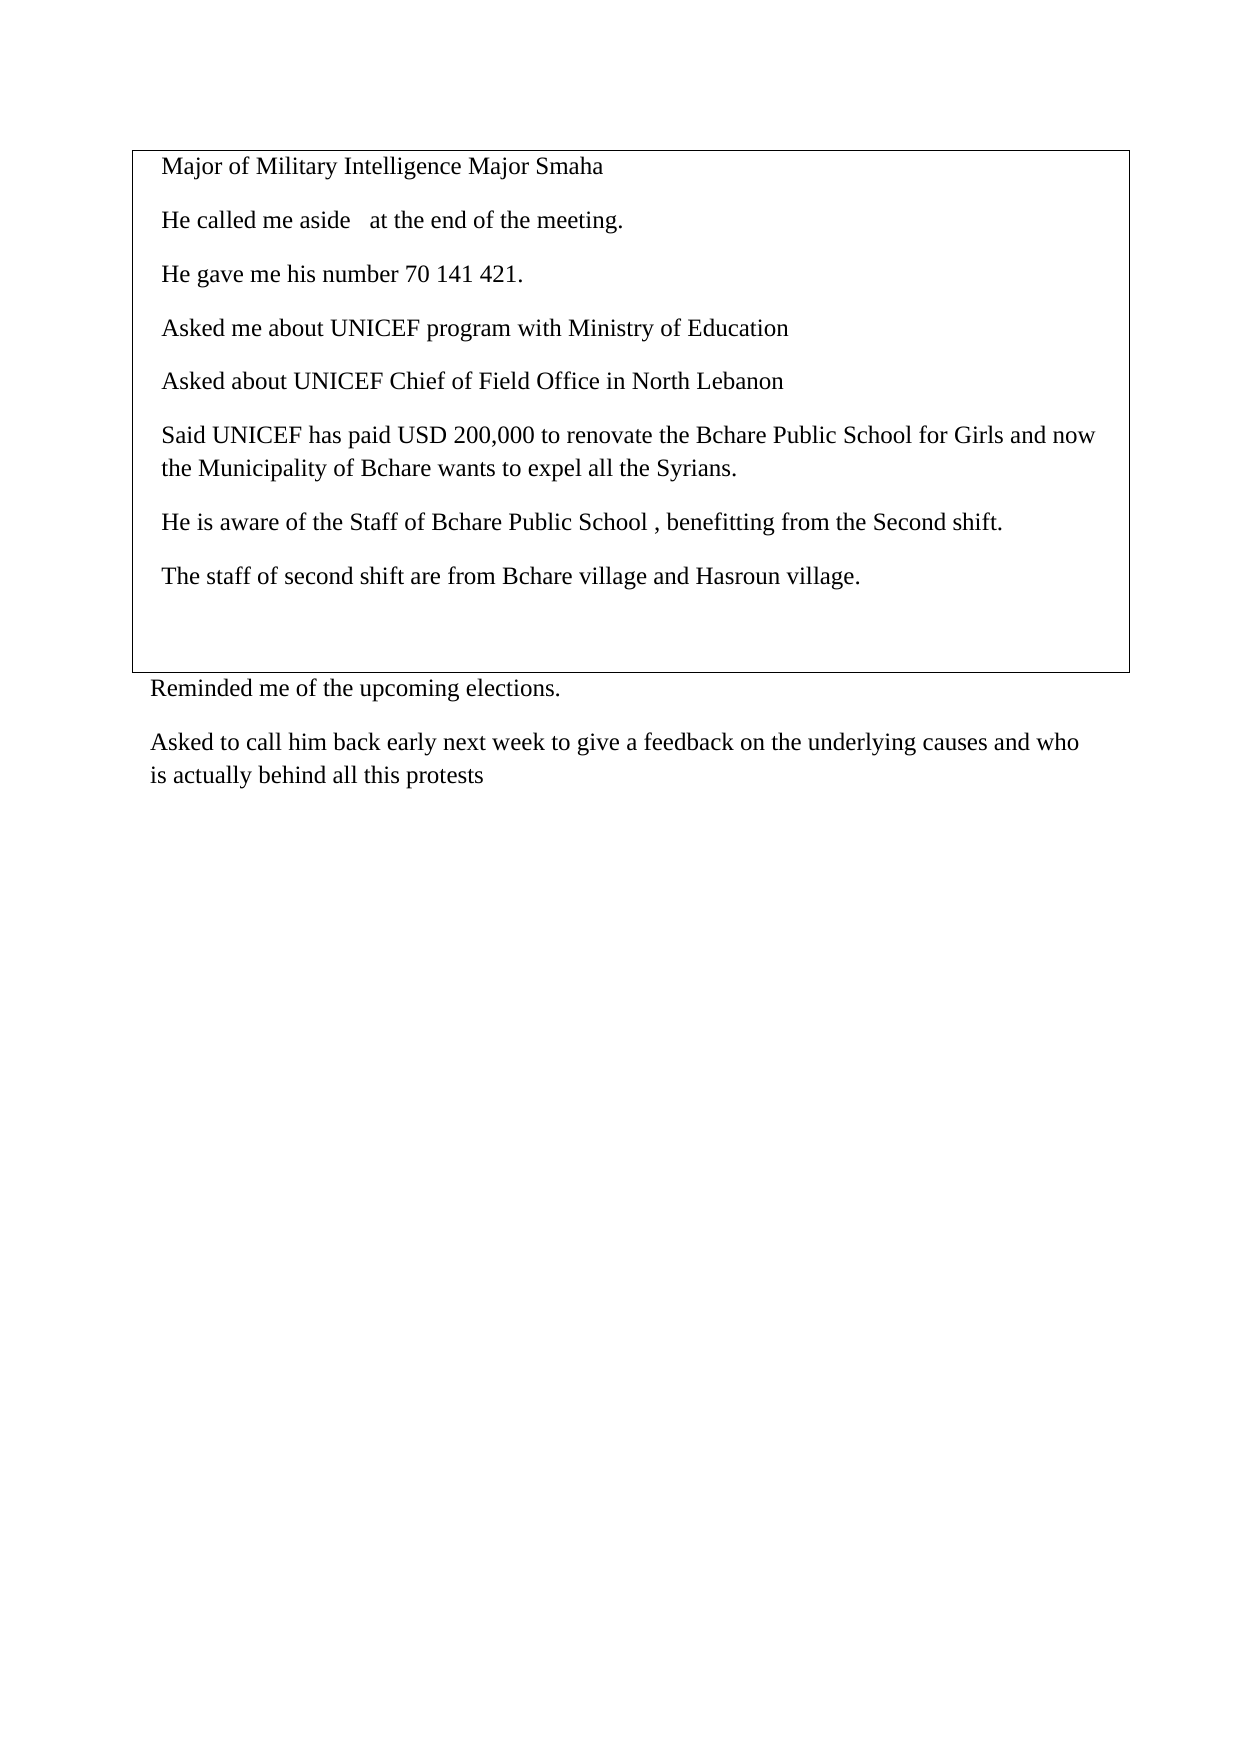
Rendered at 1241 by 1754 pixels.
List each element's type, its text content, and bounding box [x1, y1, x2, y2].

text Reminded me of the upcoming elections. [150, 673, 1090, 702]
text Asked to call him back early next week to give a feedback on the underlying causes and who is actually behind all this protests [150, 727, 1090, 788]
table_header Major of Military Intelligence Major Smaha He called me aside at the end of the meeting. He gave me his number 70 141 421. Asked me about UNICEF program with Ministry of Education Asked about UNICEF Chief of Field Office in North Lebanon Said UNICEF has paid USD 200,000 to renovate the Bchare Public School for Girls and now the Municipality of Bchare wants to expel all the Syrians. He is aware of the Staff of Bchare Public School , benefitting from the Second shift. The staff of second shift are from Bchare village and Hasroun village. [133, 151, 1129, 672]
